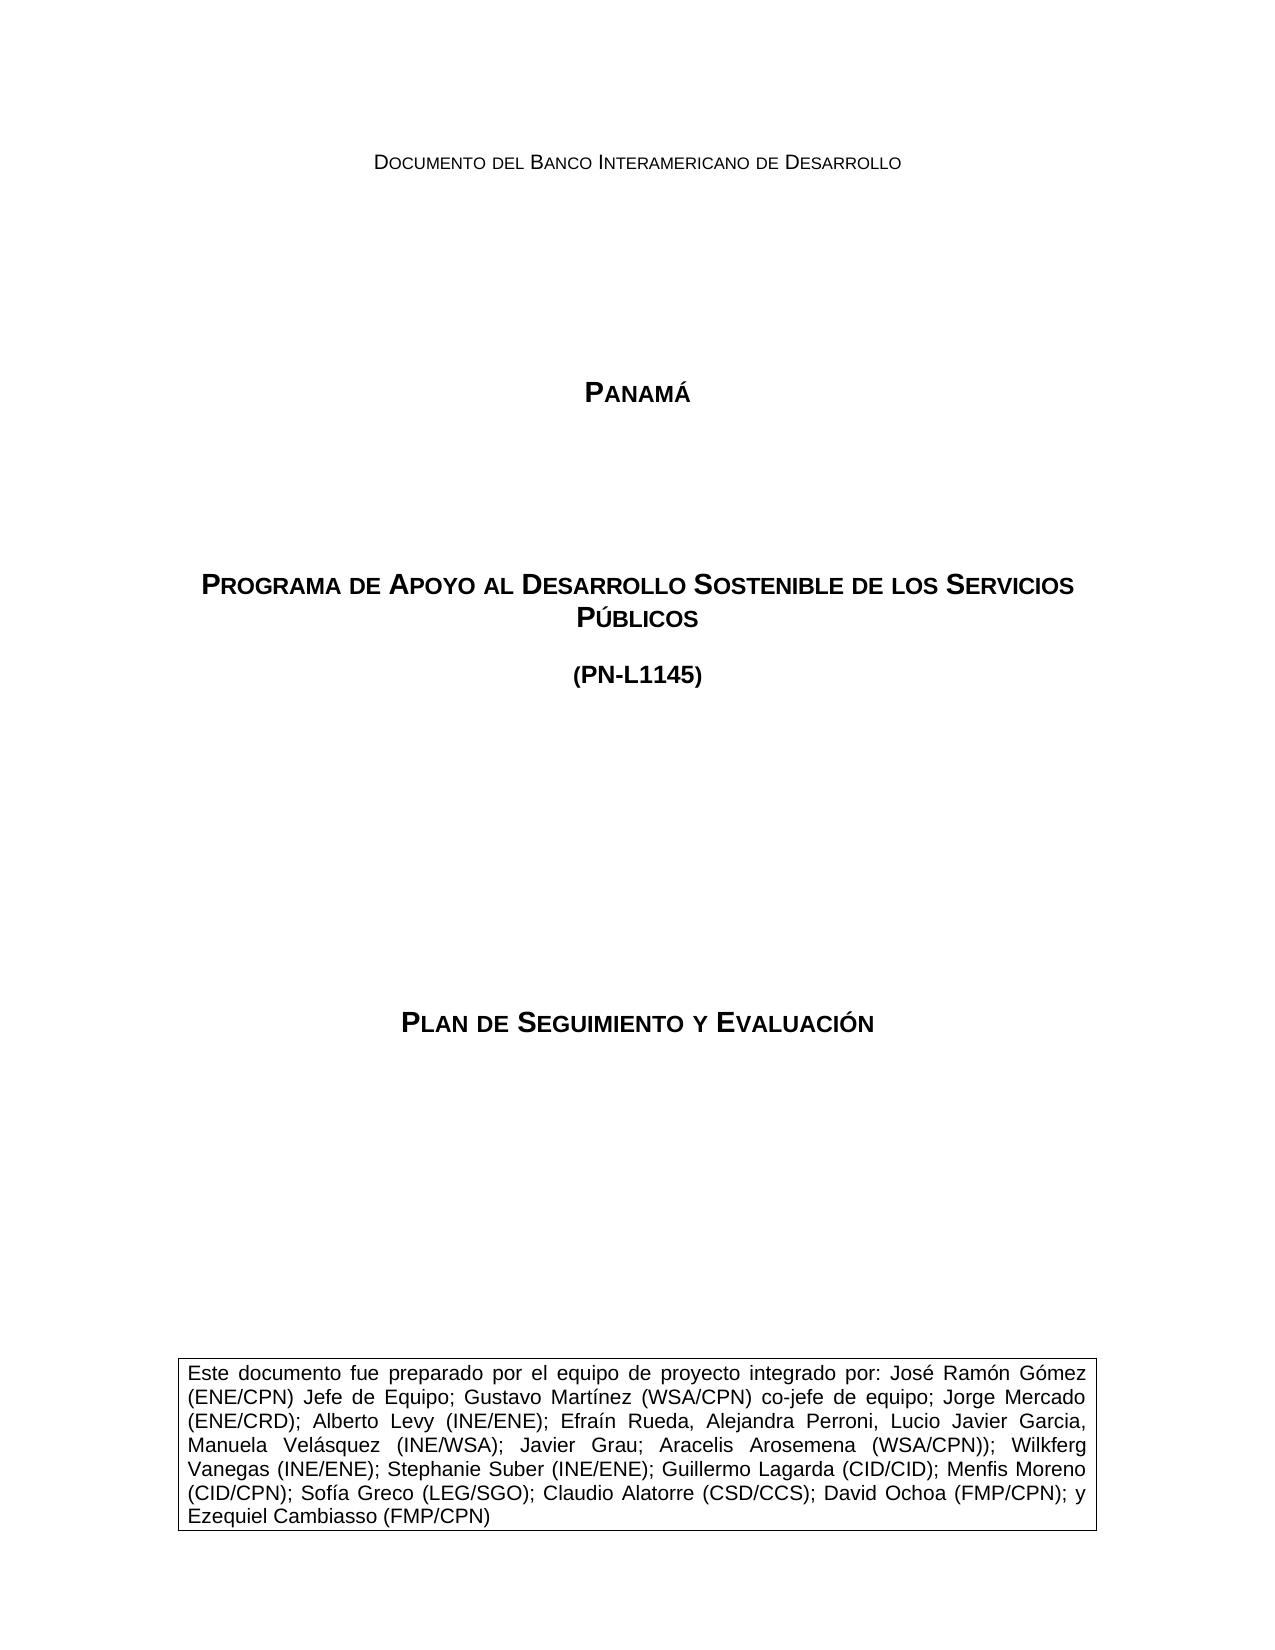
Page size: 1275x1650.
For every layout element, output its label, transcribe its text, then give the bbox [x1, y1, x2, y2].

text Programa de Apoyo al Desarrollo Sostenible de los Servicios Públicos [187, 567, 1087, 634]
title Documento del Banco Interamericano de Desarrollo [187, 150, 1087, 174]
text (PN-L1145) [187, 660, 1087, 689]
text Plan de Seguimiento y Evaluación [187, 1005, 1087, 1039]
text Panamá [187, 375, 1087, 409]
text Este documento fue preparado por el equipo de proyecto integrado por: José Ramón Gómez (ENE/CPN) Jefe de Equipo; Gustavo Martínez (WSA/CPN) co-jefe de equipo; Jorge Mercado (ENE/CRD); Alberto Levy (INE/ENE); Efraín Rueda, Alejandra Perroni, Lucio Javier Garcia, Manuela Velásquez (INE/WSA); Javier Grau; Aracelis Arosemena (WSA/CPN)); Wilkferg Vanegas (INE/ENE); Stephanie Suber (INE/ENE); Guillermo Lagarda (CID/CID); Menfis Moreno (CID/CPN); Sofía Greco (LEG/SGO); Claudio Alatorre (CSD/CCS); David Ochoa (FMP/CPN); y Ezequiel Cambiasso (FMP/CPN) [179, 1359, 1096, 1530]
